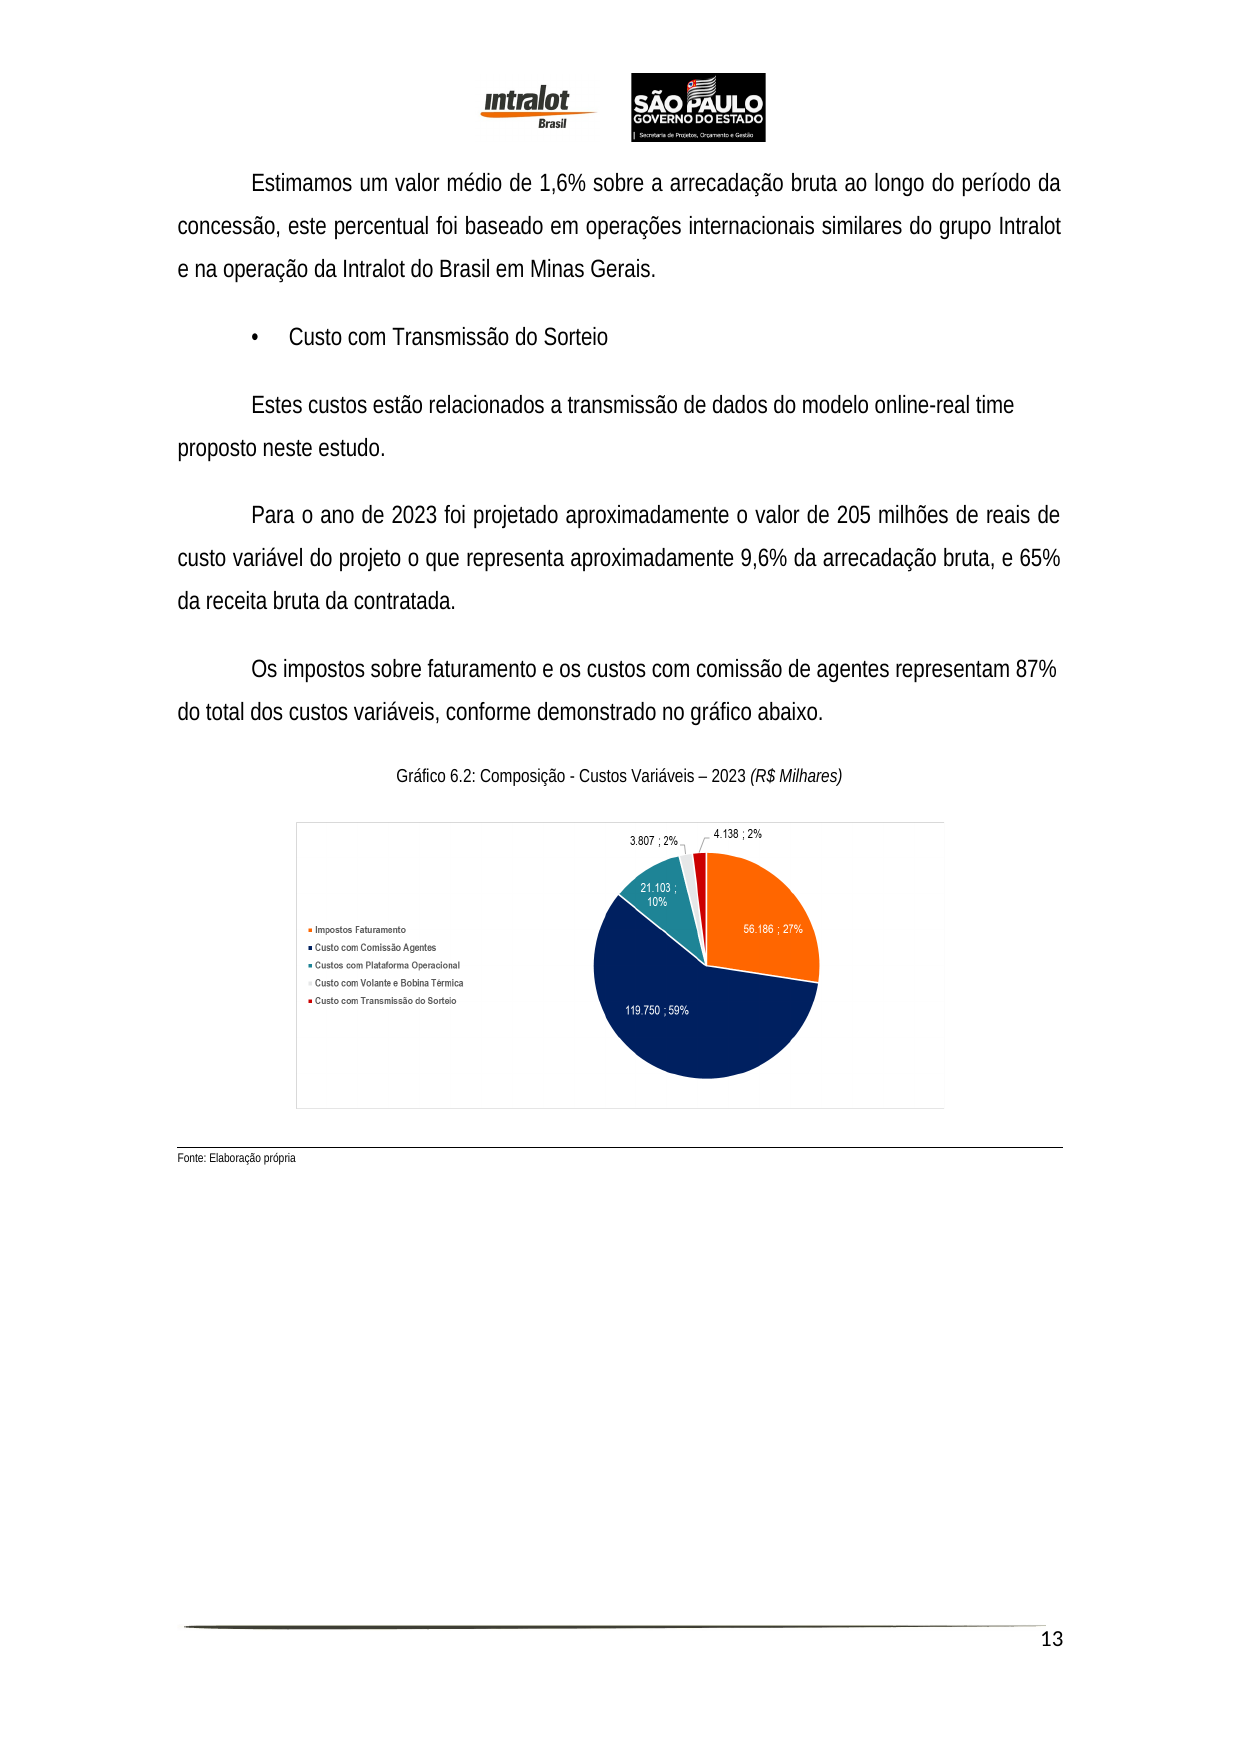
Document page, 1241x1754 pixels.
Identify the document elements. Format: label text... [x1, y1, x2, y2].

list Custo com Transmissão do Sorteio [251, 322, 1063, 350]
text Gráfico 6.2: Composição - Custos Variáveis – 2023 (R$ Milhares) [177, 765, 1063, 787]
text Estes custos estão relacionados a transmissão de dados do modelo online-real time proposto neste estudo. [177, 389, 1063, 461]
text Para o ano de 2023 foi projetado aproximadamente o valor de 205 milhões de reais de custo variável do projeto o que representa aproximadamente 9,6% da arrecadação bruta, e 65% da receita bruta da contratada. [177, 500, 1063, 615]
picture [177, 1624, 1046, 1631]
picture [474, 74, 601, 142]
text Os impostos sobre faturamento e os custos com comissão de agentes representam 87% do total dos custos variáveis, conforme demonstrado no gráfico abaixo. [177, 654, 1063, 726]
picture [296, 822, 945, 1109]
text Fonte: Elaboração própria [177, 1148, 1063, 1165]
text Estimamos um valor médio de 1,6% sobre a arrecadação bruta ao longo do período da concessão, este percentual foi baseado em operações internacionais similares do grupo Intralot e na operação da Intralot do Brasil em Minas Gerais. [177, 168, 1063, 282]
picture [631, 73, 766, 142]
